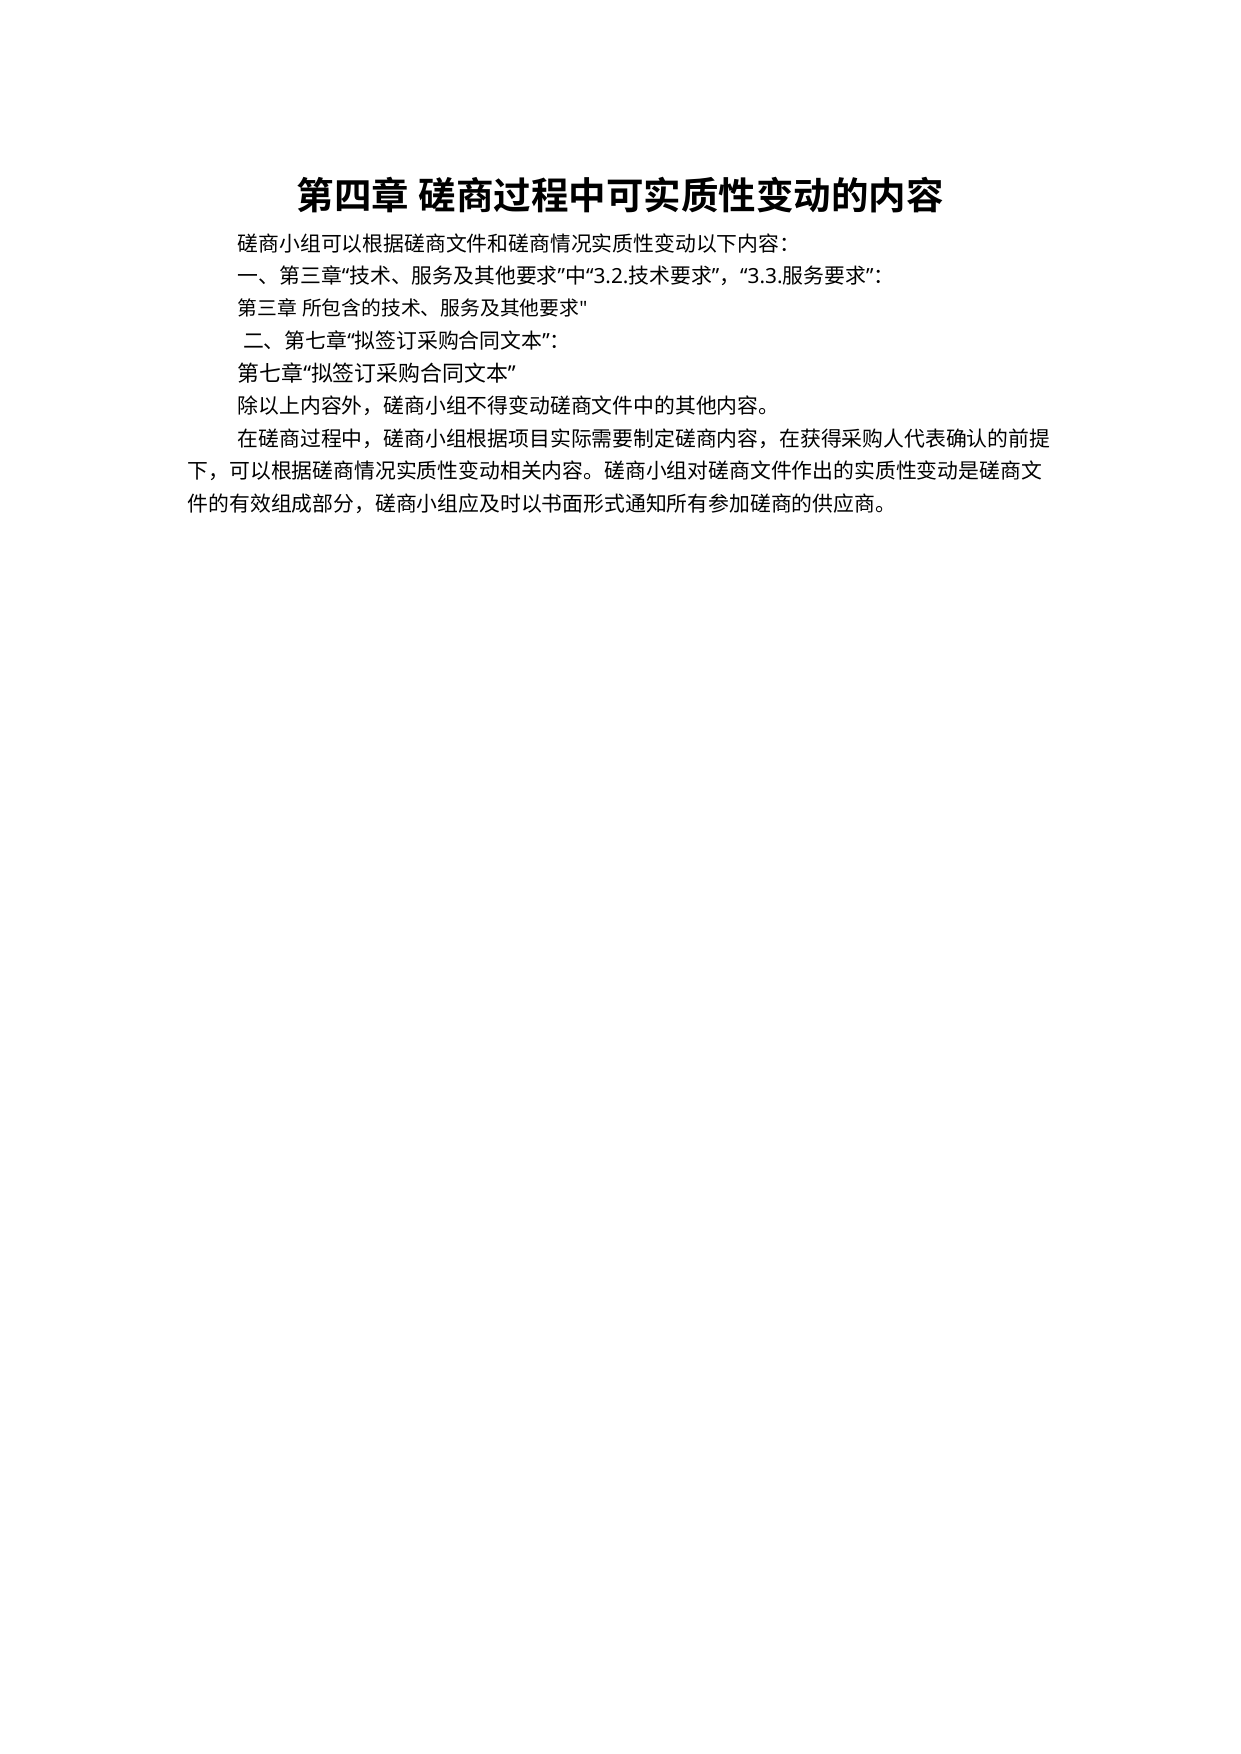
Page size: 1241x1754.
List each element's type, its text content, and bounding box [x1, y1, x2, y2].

text 二、第七章“拟签订采购合同文本”： [187, 324, 1053, 357]
text 除以上内容外，磋商小组不得变动磋商文件中的其他内容。 [187, 389, 1053, 422]
text 第七章“拟签订采购合同文本” [187, 357, 1053, 389]
text 第三章 所包含的技术、服务及其他要求" [187, 292, 1053, 324]
text 磋商小组可以根据磋商文件和磋商情况实质性变动以下内容： [187, 227, 1053, 259]
text 在磋商过程中，磋商小组根据项目实际需要制定磋商内容，在获得采购人代表确认的前提下，可以根据磋商情况实质性变动相关内容。磋商小组对磋商文件作出的实质性变动是磋商文件的有效组成部分，磋商小组应及时以书面形式通知所有参加磋商的供应商。 [187, 422, 1053, 519]
text 第四章 磋商过程中可实质性变动的内容 [187, 162, 1053, 227]
text 一、第三章“技术、服务及其他要求”中“3.2.技术要求”，“3.3.服务要求”： [187, 259, 1053, 292]
